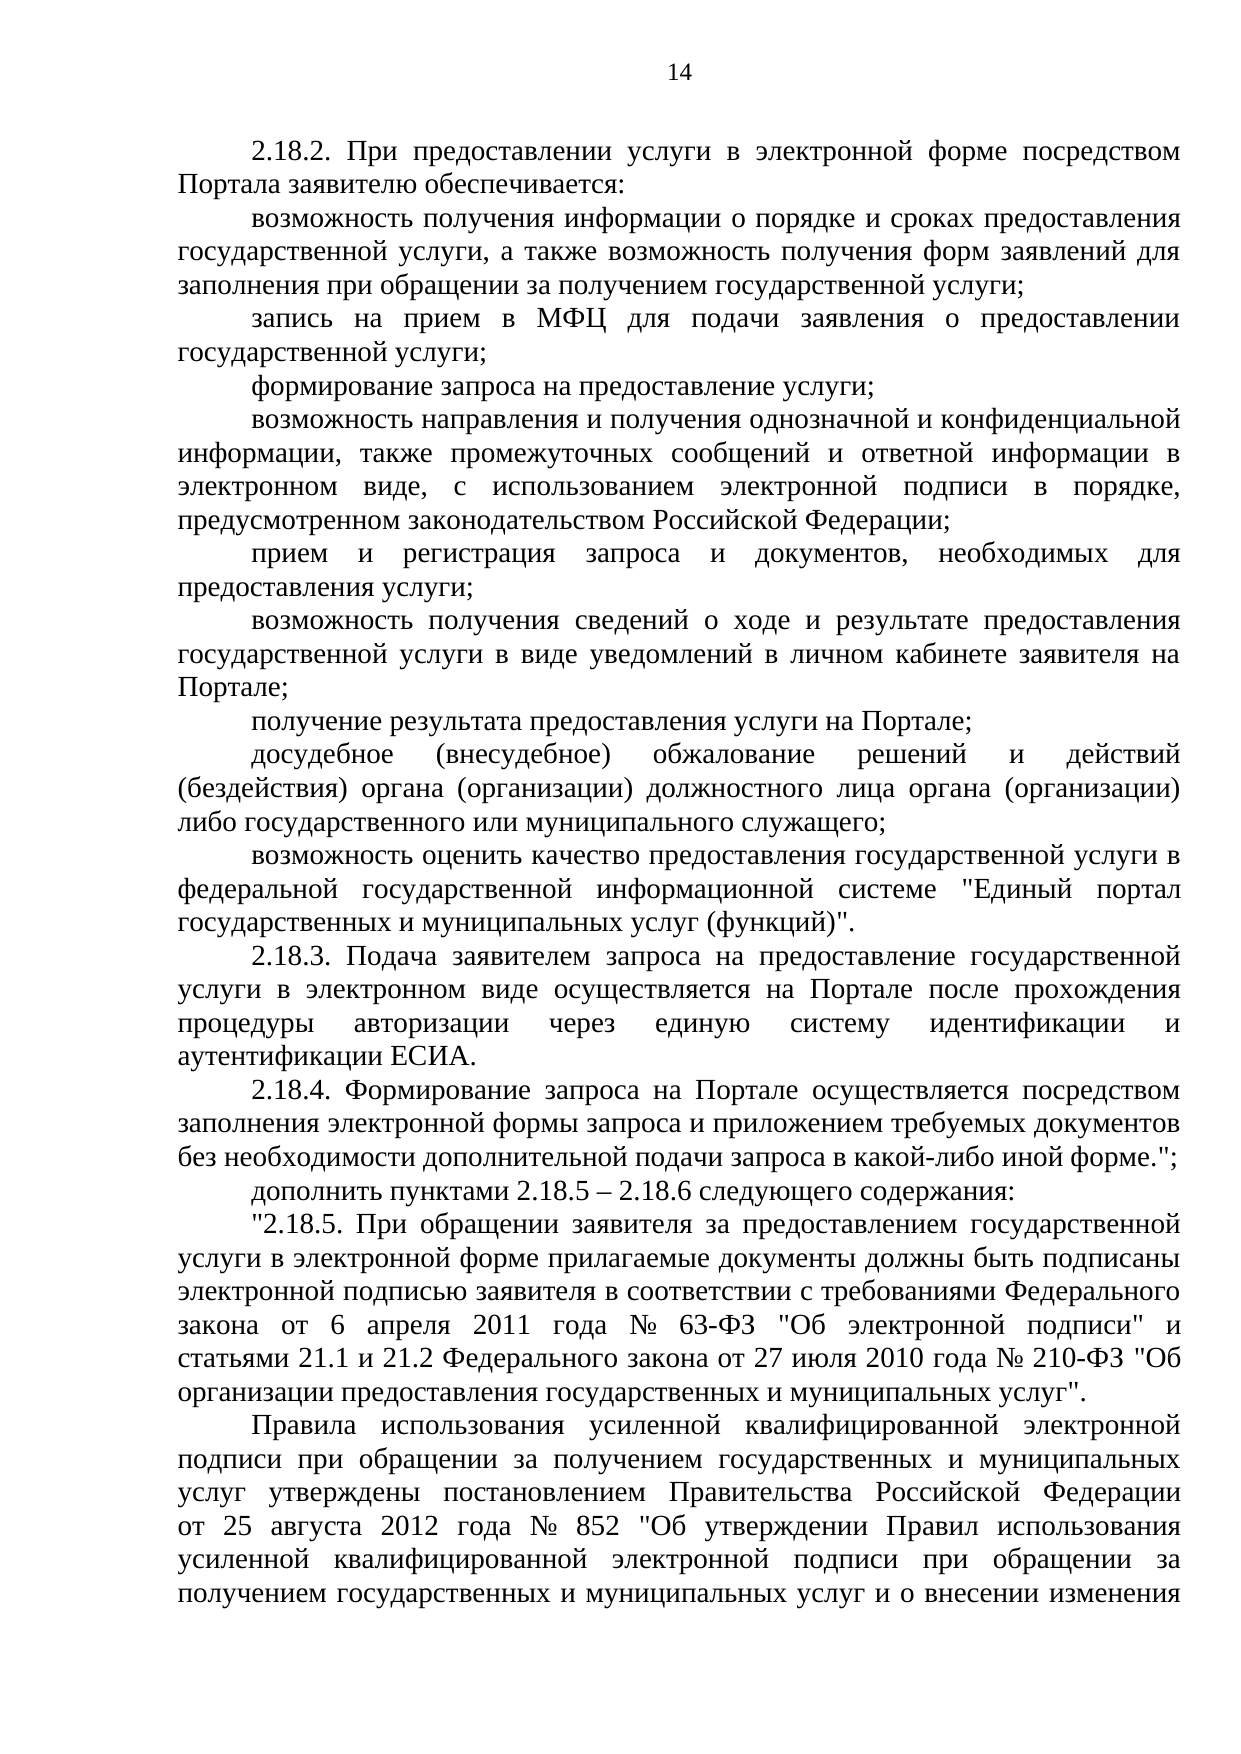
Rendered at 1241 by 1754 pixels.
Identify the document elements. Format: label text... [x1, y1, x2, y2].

text получение результата предоставления услуги на Портале; [177, 703, 1181, 737]
text 2.18.2. При предоставлении услуги в электронной форме посредством Портала заявителю обеспечивается: [177, 133, 1181, 200]
text 2.18.3. Подача заявителем запроса на предоставление государственной услуги в электронном виде осуществляется на Портале после прохождения процедуры авторизации через единую систему идентификации и аутентификации ЕСИА. [177, 938, 1181, 1072]
text запись на прием в МФЦ для подачи заявления о предоставлении государственной услуги; [177, 301, 1181, 368]
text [177, 1407, 1181, 1609]
text возможность получения сведений о ходе и результате предоставления государственной услуги в виде уведомлений в личном кабинете заявителя на Портале; [177, 602, 1181, 703]
text прием и регистрация запроса и документов, необходимых для предоставления услуги; [177, 535, 1181, 602]
text досудебное (внесудебное) обжалование решений и действий (бездействия) органа (организации) должностного лица органа (организации) либо государственного или муниципального служащего; [177, 737, 1181, 837]
text 2.18.4. Формирование запроса на Портале осуществляется посредством заполнения электронной формы запроса и приложением требуемых документов без необходимости дополнительной подачи запроса в какой-либо иной форме."; [177, 1072, 1181, 1173]
text "2.18.5. При обращении заявителя за предоставлением государственной услуги в электронной форме прилагаемые документы должны быть подписаны электронной подписью заявителя в соответствии с требованиями Федерального закона от 6 апреля 2011 года № 63-ФЗ "Об электронной подписи" и статьями 21.1 и 21.2 Федерального закона от 27 июля 2010 года № 210-ФЗ "Об организации предоставления государственных и муниципальных услуг". [177, 1206, 1181, 1407]
text формирование запроса на предоставление услуги; [177, 368, 1181, 401]
text возможность направления и получения однозначной и конфиденциальной информации, также промежуточных сообщений и ответной информации в электронном виде, с использованием электронной подписи в порядке, предусмотренном законодательством Российской Федерации; [177, 401, 1181, 535]
text возможность оценить качество предоставления государственной услуги в федеральной государственной информационной системе "Единый портал государственных и муниципальных услуг (функций)". [177, 837, 1181, 938]
text дополнить пунктами 2.18.5 – 2.18.6 следующего содержания: [177, 1173, 1181, 1206]
text возможность получения информации о порядке и сроках предоставления государственной услуги, а также возможность получения форм заявлений для заполнения при обращении за получением государственной услуги; [177, 200, 1181, 301]
